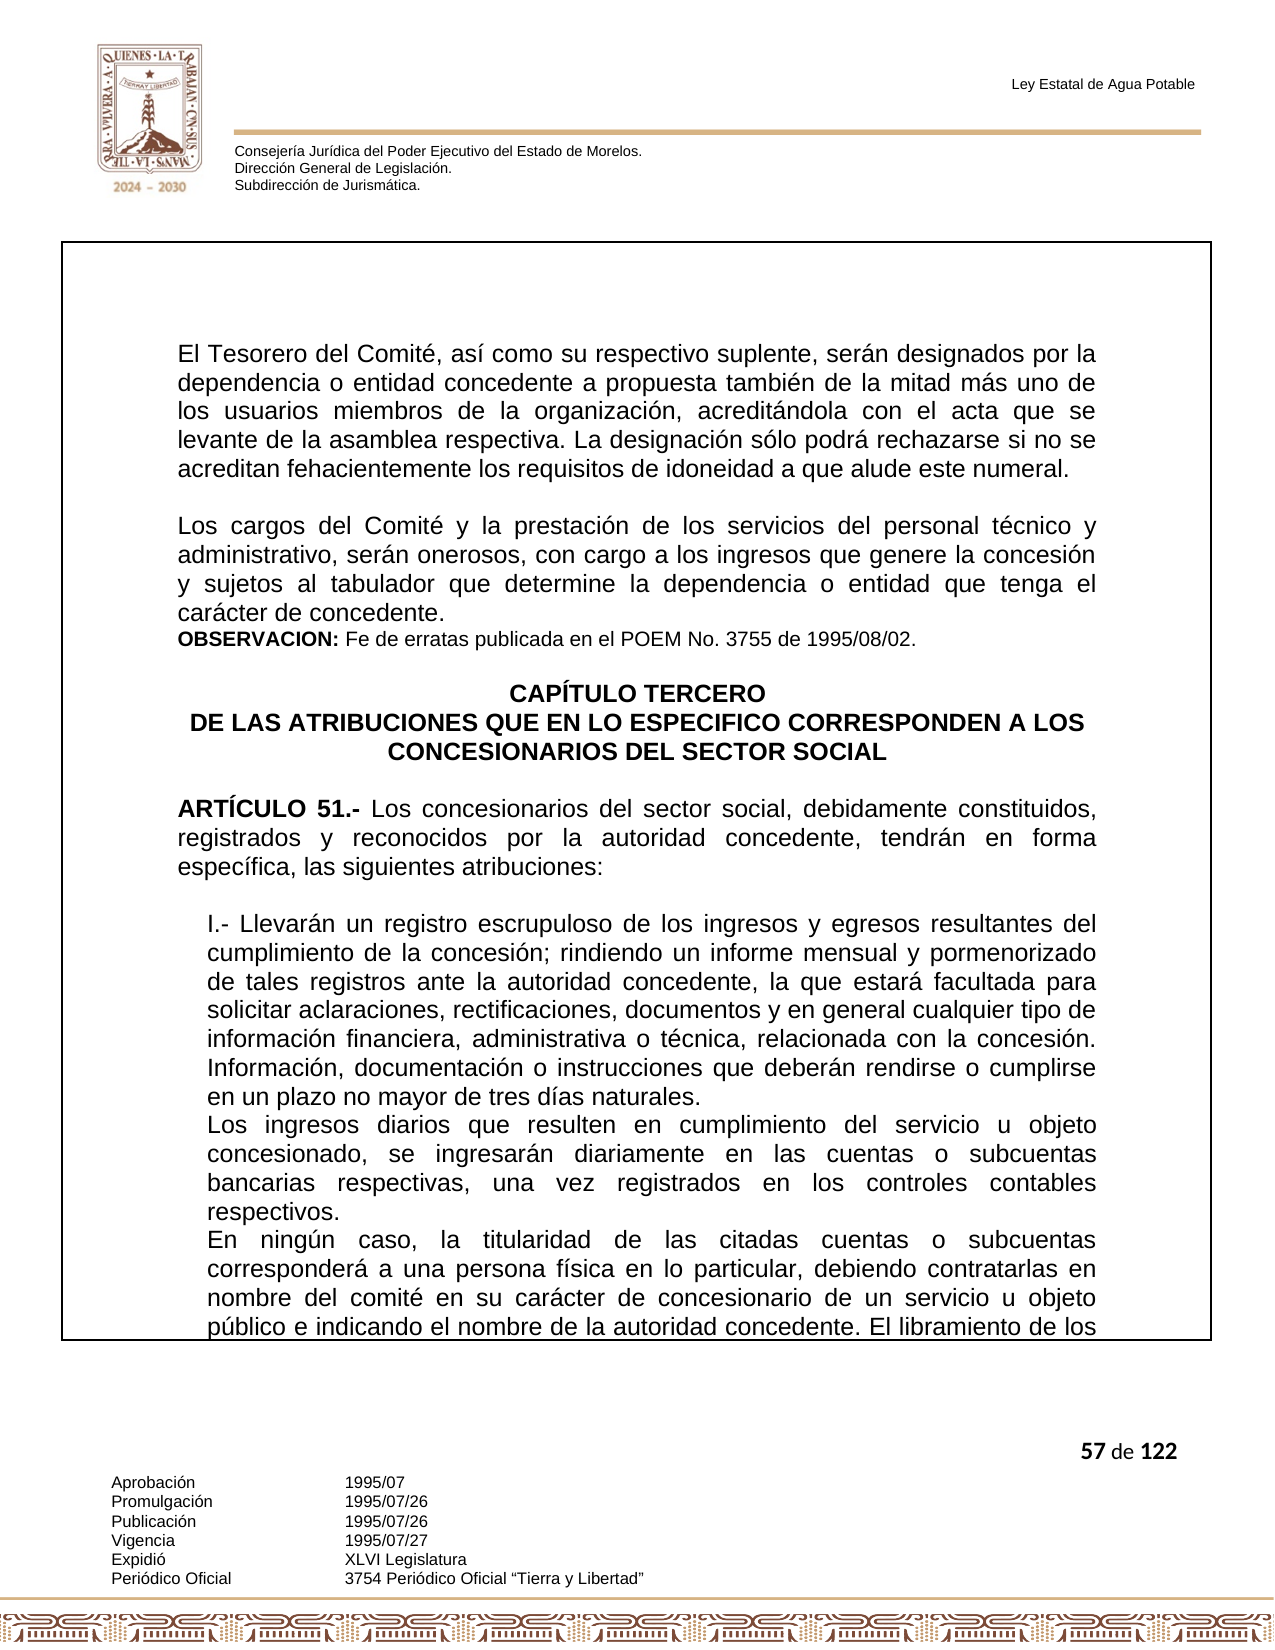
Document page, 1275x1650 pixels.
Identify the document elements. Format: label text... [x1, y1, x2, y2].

text ARTÍCULO 51.- Los concesionarios del sector social, debidamente constituidos, registrados y reconocidos por la autoridad concedente, tendrán en forma específica, las siguientes atribuciones: [177, 794, 1098, 880]
text El Tesorero del Comité, así como su respectivo suplente, serán designados por la dependencia o entidad concedente a propuesta también de la mitad más uno de los usuarios miembros de la organización, acreditándola con el acta que se levante de la asamblea respectiva. La designación sólo podrá rechazarse si no se acreditan fehacientemente los requisitos de idoneidad a que alude este numeral. [177, 339, 1098, 483]
text CAPÍTULO TERCERO [177, 679, 1098, 708]
text DE LAS ATRIBUCIONES QUE EN LO ESPECIFICO CORRESPONDEN A LOS CONCESIONARIOS DEL SECTOR SOCIAL [177, 708, 1098, 765]
picture [0, 1591, 1274, 1650]
picture [92, 37, 220, 198]
text OBSERVACION: Fe de erratas publicada en el POEM No. 3755 de 1995/08/02. [177, 626, 1098, 650]
picture [233, 111, 1202, 144]
text Los ingresos diarios que resulten en cumplimiento del servicio u objeto concesionado, se ingresarán diariamente en las cuentas o subcuentas bancarias respectivas, una vez registrados en los controles contables respectivos. [207, 1110, 1098, 1225]
text I.- Llevarán un registro escrupuloso de los ingresos y egresos resultantes del cumplimiento de la concesión; rindiendo un informe mensual y pormenorizado de tales registros ante la autoridad concedente, la que estará facultada para solicitar aclaraciones, rectificaciones, documentos y en general cualquier tipo de información financiera, administrativa o técnica, relacionada con la concesión. Información, documentación o instrucciones que deberán rendirse o cumplirse en un plazo no mayor de tres días naturales. [207, 909, 1098, 1110]
text Los cargos del Comité y la prestación de los servicios del personal técnico y administrativo, serán onerosos, con cargo a los ingresos que genere la concesión y sujetos al tabulador que determine la dependencia o entidad que tenga el carácter de concedente. [177, 511, 1098, 626]
